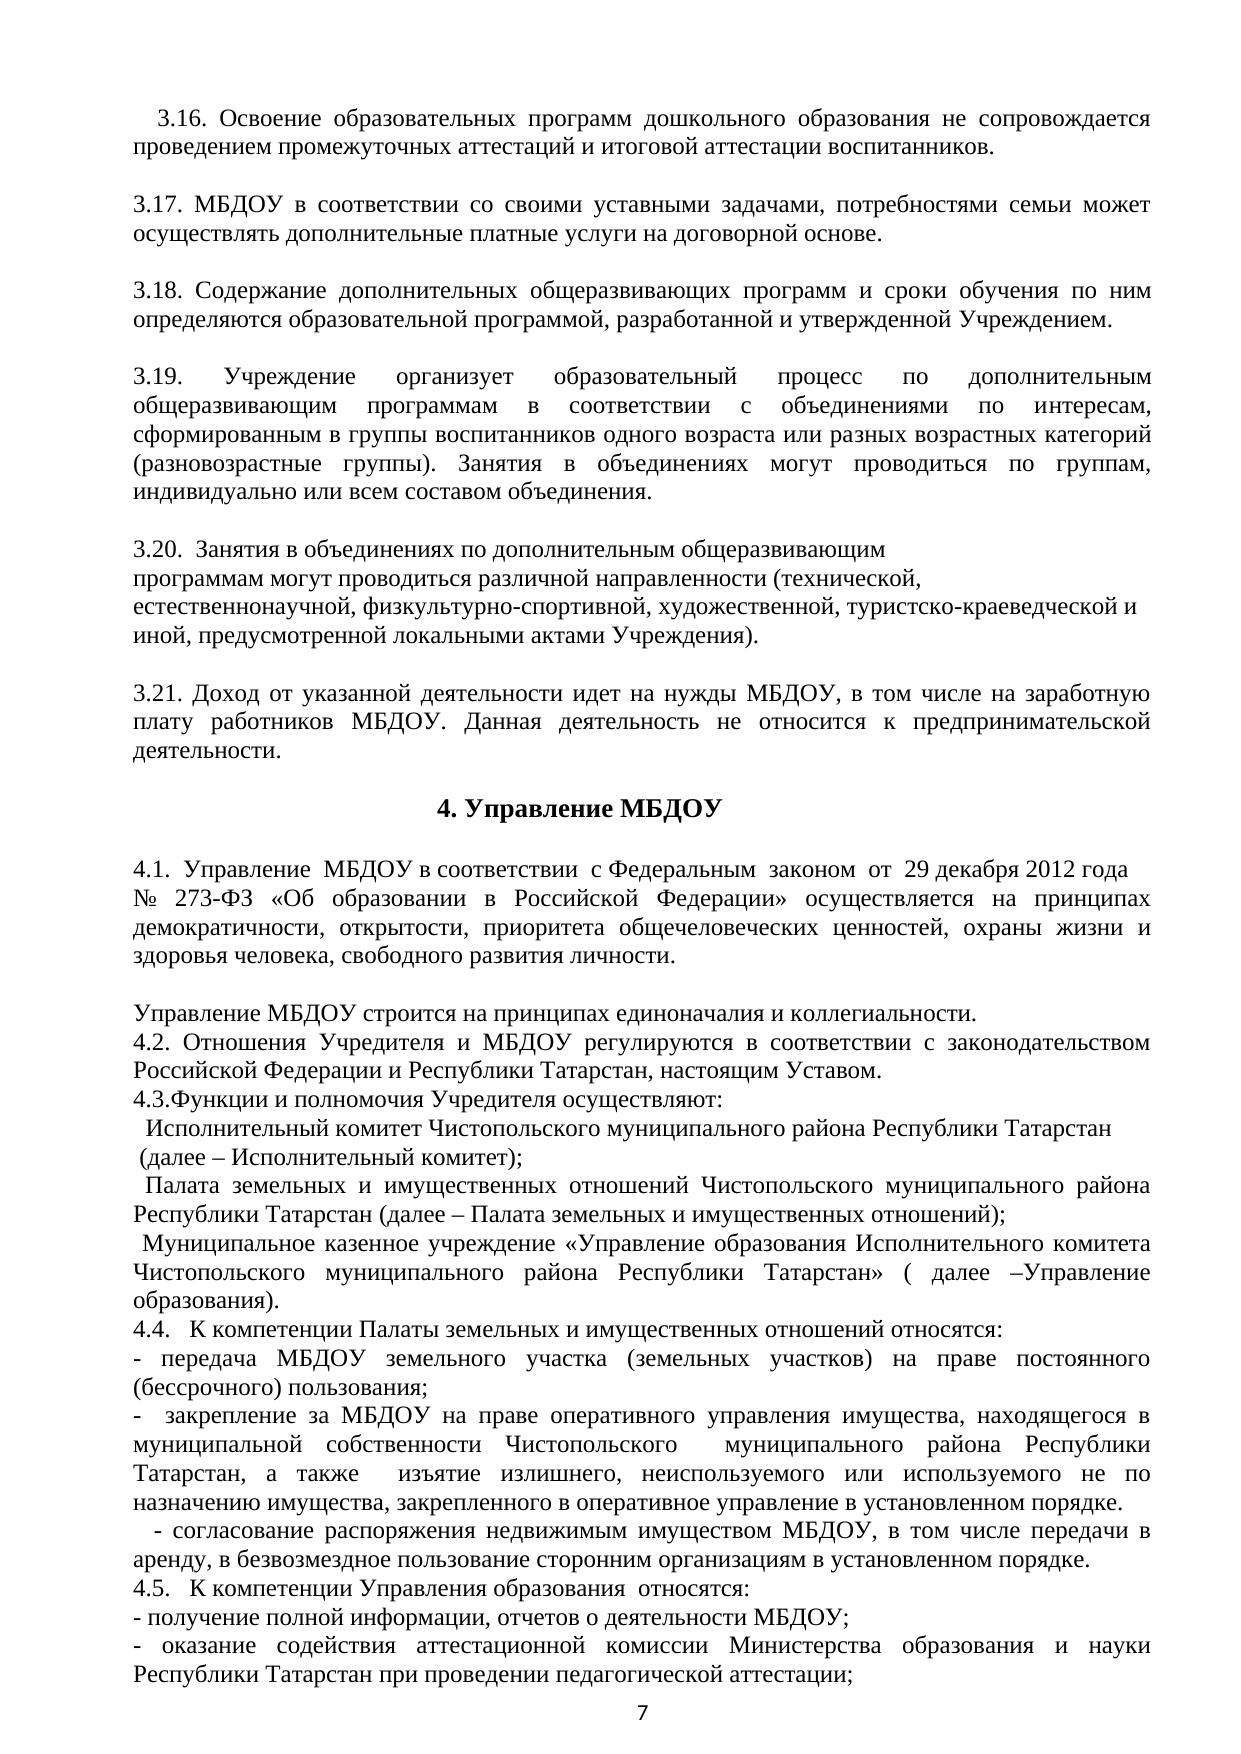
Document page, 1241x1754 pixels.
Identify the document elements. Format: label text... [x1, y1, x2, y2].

text 3.19. Учреждение организует образовательный процесс по дополнительным общеразвивающим программам в соответствии с объединениями по интересам, сформированным в группы воспитанников одного возраста или разных возрастных категорий (разновозрастные группы). Занятия в объединениях могут проводиться по группам, индивидуально или всем составом объединения. [133, 361, 1152, 505]
text 3.17. МБДОУ в соответствии со своими уставными задачами, потребностями семьи может осуществлять дополнительные платные услуги на договорной основе. [133, 189, 1152, 246]
text № 273-ФЗ «Об образовании в Российской Федерации» осуществляется на принципах демократичности, открытости, приоритета общечеловеческих ценностей, охраны жизни и здоровья человека, свободного развития личности. [133, 883, 1152, 969]
text Управление МБДОУ строится на принципах единоначалия и коллегиальности. [133, 998, 1152, 1027]
text 3.16. Освоение образовательных программ дошкольного образования не сопровождается проведением промежуточных аттестаций и итоговой аттестации воспитанников. [133, 103, 1152, 160]
text Муниципальное казенное учреждение «Управление образования Исполнительного комитета Чистопольского муниципального района Республики Татарстан» ( далее –Управление образования). [133, 1228, 1152, 1314]
text (далее – Исполнительный комитет); [133, 1142, 1152, 1170]
text 4.4. К компетенции Палаты земельных и имущественных отношений относятся: [133, 1314, 1152, 1343]
text - согласование распоряжения недвижимым имуществом МБДОУ, в том числе передачи в аренду, в безвозмездное пользование сторонним организациям в установленном порядке. [133, 1515, 1152, 1573]
text - получение полной информации, отчетов о деятельности МБДОУ; [133, 1602, 1152, 1630]
text 4.1. Управление МБДОУ в соответствии с Федеральным законом от 29 декабря 2012 года [133, 854, 1152, 883]
text 3.20. Занятия в объединениях по дополнительным общеразвивающим [133, 534, 1152, 563]
text естественнонаучной, физкультурно-спортивной, художественной, туристско-краеведческой и иной, предусмотренной локальными актами Учреждения). [133, 591, 1152, 649]
text Исполнительный комитет Чистопольского муниципального района Республики Татарстан [133, 1113, 1152, 1142]
text 3.18. Содержание дополнительных общеразвивающих программ и сроки обучения по ним определяются образовательной программой, разработанной и утвержденной Учреждением. [133, 275, 1152, 333]
text 4.2. Отношения Учредителя и МБДОУ регулируются в соответствии с законодательством Российской Федерации и Республики Татарстан, настоящим Уставом. [133, 1027, 1152, 1084]
text программам могут проводиться различной направленности (технической, [133, 563, 1152, 591]
text Палата земельных и имущественных отношений Чистопольского муниципального района Республики Татарстан (далее – Палата земельных и имущественных отношений); [133, 1170, 1152, 1228]
text - оказание содействия аттестационной комиссии Министерства образования и науки Республики Татарстан при проведении педагогической аттестации; [133, 1630, 1152, 1688]
text 4.5. К компетенции Управления образования относятся: [133, 1573, 1152, 1602]
text 4.3.Функции и полномочия Учредителя осуществляют: [133, 1084, 1152, 1113]
text - передача МБДОУ земельного участка (земельных участков) на праве постоянного (бессрочного) пользования; [133, 1343, 1152, 1400]
text 3.21. Доход от указанной деятельности идет на нужды МБДОУ, в том числе на заработную плату работников МБДОУ. Данная деятельность не относится к предпринимательской деятельности. [133, 678, 1152, 764]
text 4. Управление МБДОУ [133, 792, 1152, 823]
text - закрепление за МБДОУ на праве оперативного управления имущества, находящегося в муниципальной собственности Чистопольского муниципального района Республики Татарстан, а также изъятие излишнего, неиспользуемого или используемого не по назначению имущества, закрепленного в оперативное управление в установленном порядке. [133, 1400, 1152, 1515]
